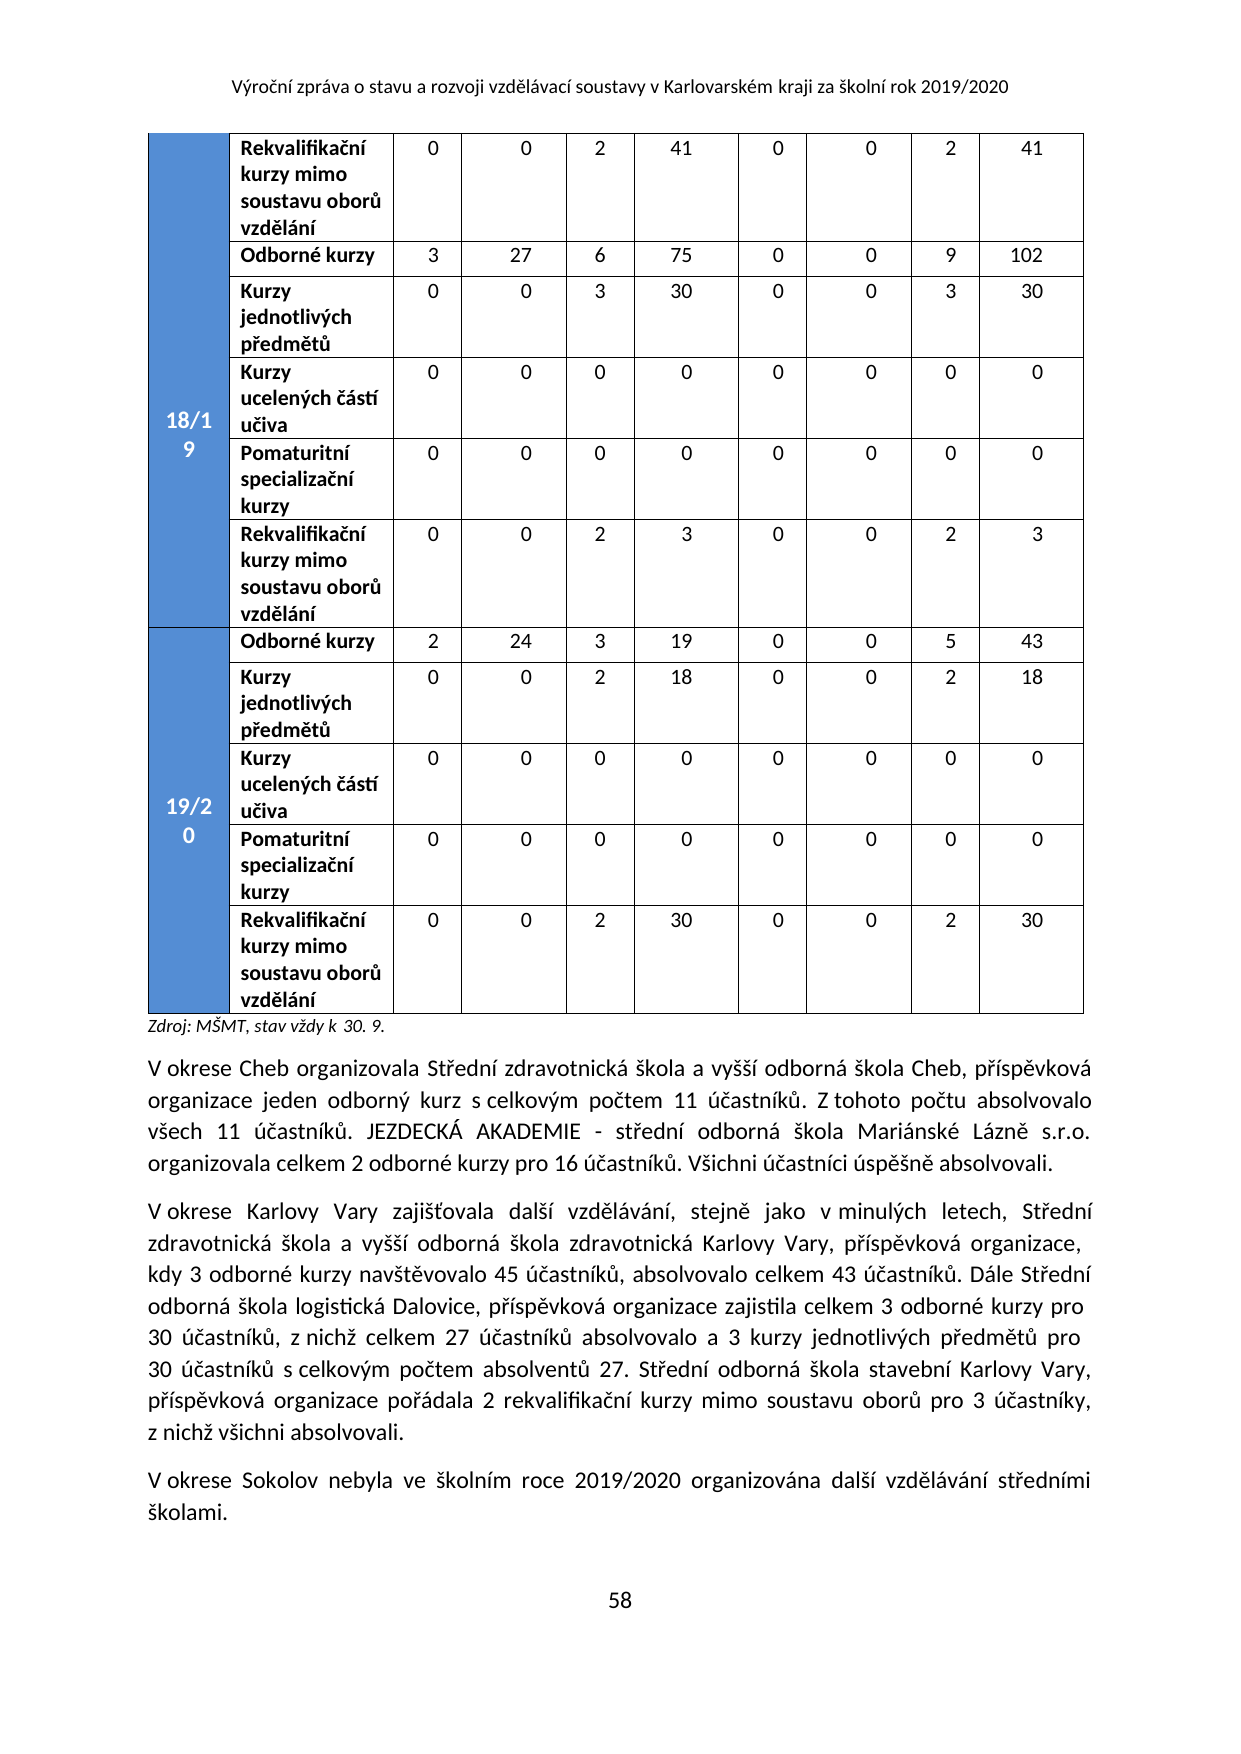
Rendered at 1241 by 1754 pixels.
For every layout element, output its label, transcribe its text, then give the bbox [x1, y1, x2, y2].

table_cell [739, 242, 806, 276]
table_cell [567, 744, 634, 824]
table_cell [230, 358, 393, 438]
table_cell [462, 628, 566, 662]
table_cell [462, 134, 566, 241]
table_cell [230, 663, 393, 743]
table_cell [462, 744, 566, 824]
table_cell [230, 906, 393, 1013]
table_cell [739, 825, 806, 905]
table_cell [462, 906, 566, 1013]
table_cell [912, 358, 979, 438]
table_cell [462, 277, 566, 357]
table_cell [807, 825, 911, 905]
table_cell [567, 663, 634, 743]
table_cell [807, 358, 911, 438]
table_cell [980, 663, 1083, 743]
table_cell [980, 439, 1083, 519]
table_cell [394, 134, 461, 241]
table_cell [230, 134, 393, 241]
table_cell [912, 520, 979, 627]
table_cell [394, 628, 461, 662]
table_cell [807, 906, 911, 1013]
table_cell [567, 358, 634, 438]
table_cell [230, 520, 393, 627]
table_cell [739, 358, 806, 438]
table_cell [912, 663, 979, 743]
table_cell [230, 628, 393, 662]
text Zdroj: MŠMT, stav vždy k 30. 9. [148, 1014, 1092, 1037]
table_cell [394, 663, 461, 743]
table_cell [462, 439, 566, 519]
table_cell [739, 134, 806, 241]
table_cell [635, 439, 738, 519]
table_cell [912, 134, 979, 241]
text V okrese Karlovy Vary zajišťovala další vzdělávání, stejně jako v minulých letech, Střední zdravotnická škola a vyšší odborná škola zdravotnická Karlovy Vary, příspěvková organizace, kdy 3 odborné kurzy navštěvovalo 45 účastníků, absolvovalo celkem 43 účastníků. Dále Střední odborná škola logistická Dalovice, příspěvková organizace zajistila celkem 3 odborné kurzy pro 30 účastníků, z nichž celkem 27 účastníků absolvovalo a 3 kurzy jednotlivých předmětů pro 30 účastníků s celkovým počtem absolventů 27. Střední odborná škola stavební Karlovy Vary, příspěvková organizace pořádala 2 rekvalifikační kurzy mimo soustavu oborů pro 3 účastníky, z nichž všichni absolvovali. [148, 1196, 1092, 1446]
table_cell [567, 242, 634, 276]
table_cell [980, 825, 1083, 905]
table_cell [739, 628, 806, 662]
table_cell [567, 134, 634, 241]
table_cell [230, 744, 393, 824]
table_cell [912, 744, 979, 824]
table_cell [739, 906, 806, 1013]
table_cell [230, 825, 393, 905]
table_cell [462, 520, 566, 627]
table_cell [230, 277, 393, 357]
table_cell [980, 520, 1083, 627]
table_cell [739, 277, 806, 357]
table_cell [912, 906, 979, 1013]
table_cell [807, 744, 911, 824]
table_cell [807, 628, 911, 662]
text V okrese Cheb organizovala Střední zdravotnická škola a vyšší odborná škola Cheb, příspěvková organizace jeden odborný kurz s celkovým počtem 11 účastníků. Z tohoto počtu absolvovalo všech 11 účastníků. JEZDECKÁ AKADEMIE - střední odborná škola Mariánské Lázně s.r.o. organizovala celkem 2 odborné kurzy pro 16 účastníků. Všichni účastníci úspěšně absolvovali. [148, 1053, 1092, 1177]
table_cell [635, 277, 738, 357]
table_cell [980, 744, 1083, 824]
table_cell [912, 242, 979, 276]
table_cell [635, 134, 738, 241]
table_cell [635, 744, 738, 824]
text V okrese Sokolov nebyla ve školním roce 2019/2020 organizována další vzdělávání středními školami. [148, 1465, 1092, 1526]
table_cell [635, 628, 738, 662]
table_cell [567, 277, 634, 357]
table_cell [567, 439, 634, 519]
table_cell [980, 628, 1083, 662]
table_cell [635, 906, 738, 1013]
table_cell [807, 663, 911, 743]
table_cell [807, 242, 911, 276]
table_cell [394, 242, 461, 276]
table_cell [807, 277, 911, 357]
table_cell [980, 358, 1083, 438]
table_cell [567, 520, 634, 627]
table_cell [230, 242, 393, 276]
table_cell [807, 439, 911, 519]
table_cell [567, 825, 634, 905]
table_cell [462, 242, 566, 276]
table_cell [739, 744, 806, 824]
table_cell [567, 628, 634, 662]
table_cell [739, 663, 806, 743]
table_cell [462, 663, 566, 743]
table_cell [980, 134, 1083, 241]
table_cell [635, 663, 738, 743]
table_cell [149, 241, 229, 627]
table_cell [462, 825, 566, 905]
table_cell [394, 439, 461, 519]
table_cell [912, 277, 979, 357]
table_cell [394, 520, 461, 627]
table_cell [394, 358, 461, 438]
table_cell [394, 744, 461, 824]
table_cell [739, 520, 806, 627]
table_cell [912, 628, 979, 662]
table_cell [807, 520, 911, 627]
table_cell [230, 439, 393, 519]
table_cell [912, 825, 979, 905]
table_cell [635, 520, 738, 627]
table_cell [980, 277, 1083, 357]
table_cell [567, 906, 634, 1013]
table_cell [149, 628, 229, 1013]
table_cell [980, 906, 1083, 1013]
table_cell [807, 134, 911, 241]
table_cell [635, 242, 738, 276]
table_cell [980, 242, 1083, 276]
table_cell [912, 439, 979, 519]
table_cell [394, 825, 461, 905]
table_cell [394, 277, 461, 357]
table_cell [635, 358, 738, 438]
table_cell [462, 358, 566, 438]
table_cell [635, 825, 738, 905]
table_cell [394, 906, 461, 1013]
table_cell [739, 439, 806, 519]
